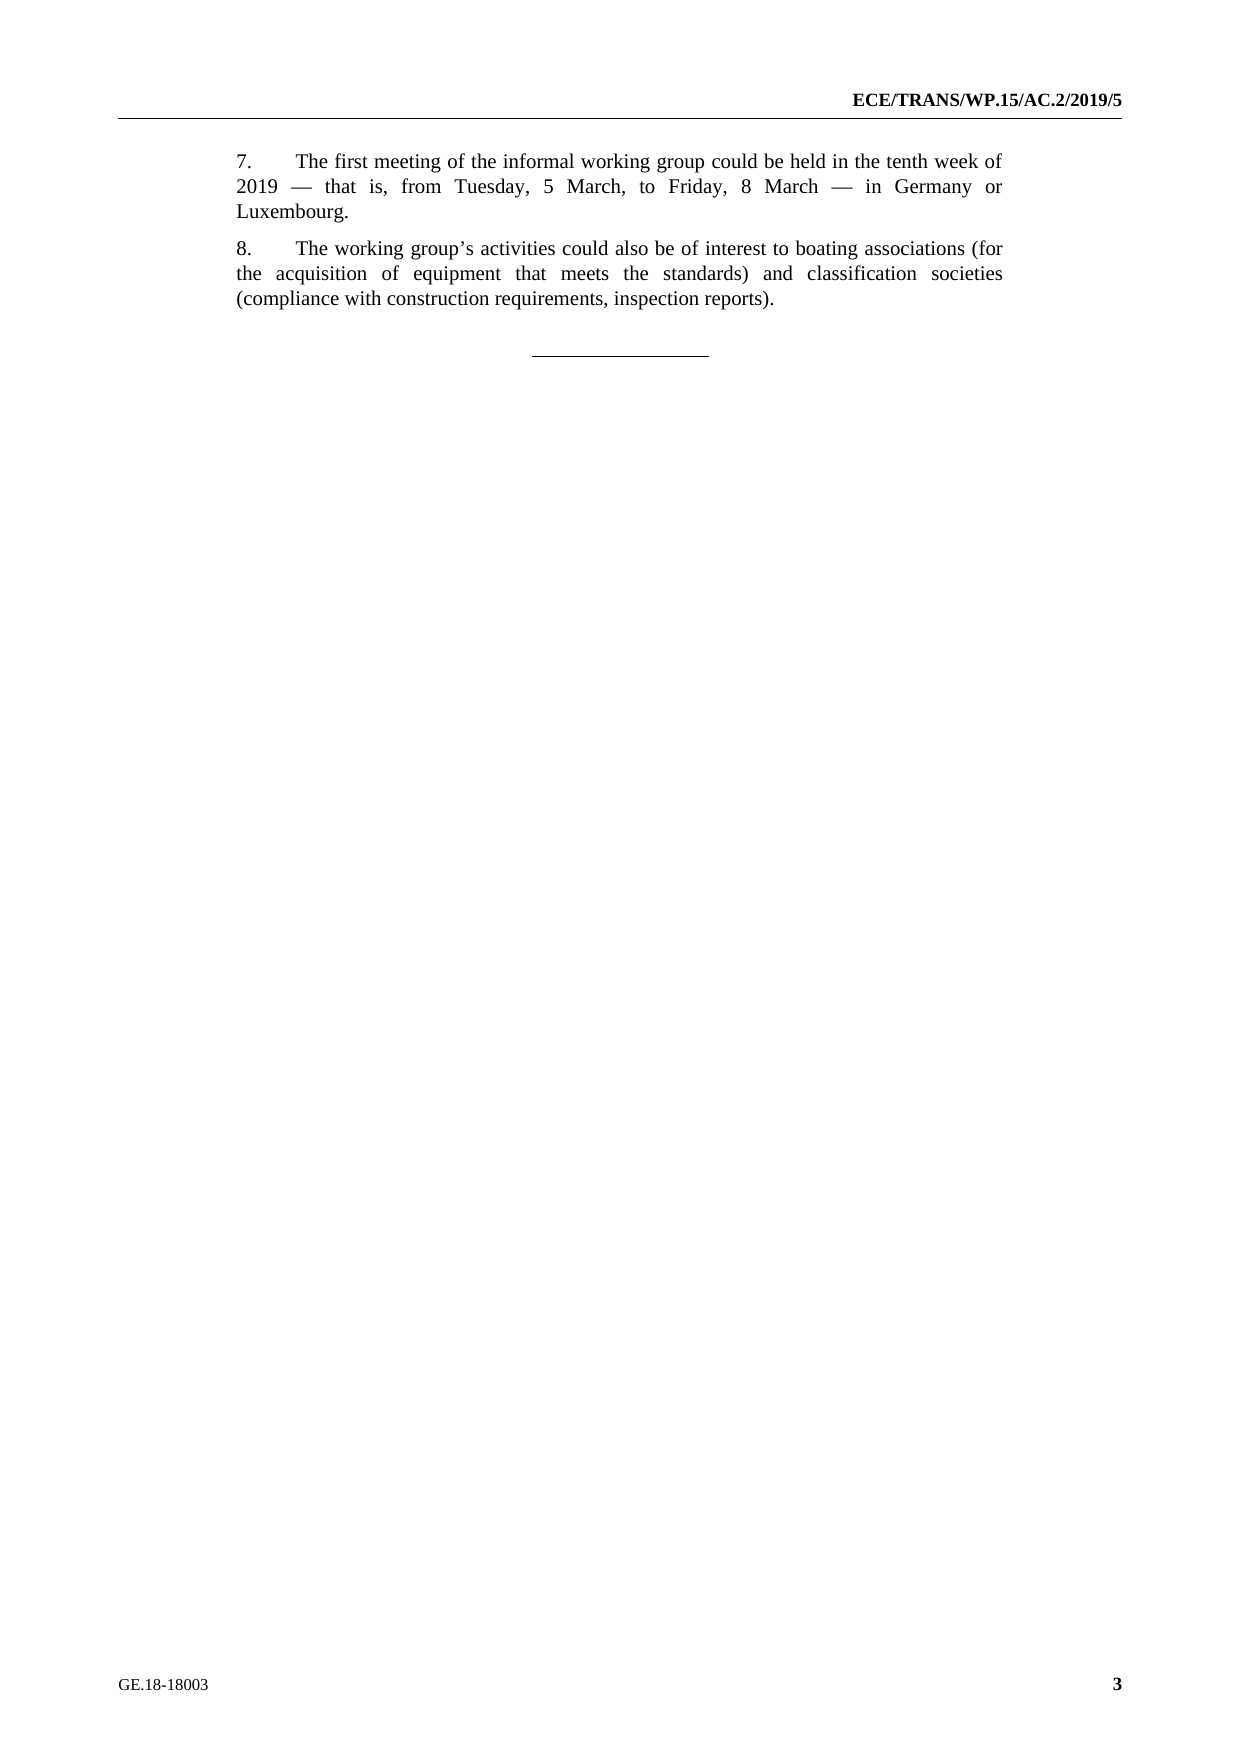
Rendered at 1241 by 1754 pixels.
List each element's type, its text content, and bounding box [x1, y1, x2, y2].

text 8. The working group’s activities could also be of interest to boating associations (for the acquisition of equipment that meets the standards) and classification societies (compliance with construction requirements, inspection reports). [236, 235, 1004, 310]
text 7. The first meeting of the informal working group could be held in the tenth week of 2019 — that is, from Tuesday, 5 March, to Friday, 8 March — in Germany or Luxembourg. [236, 148, 1004, 223]
